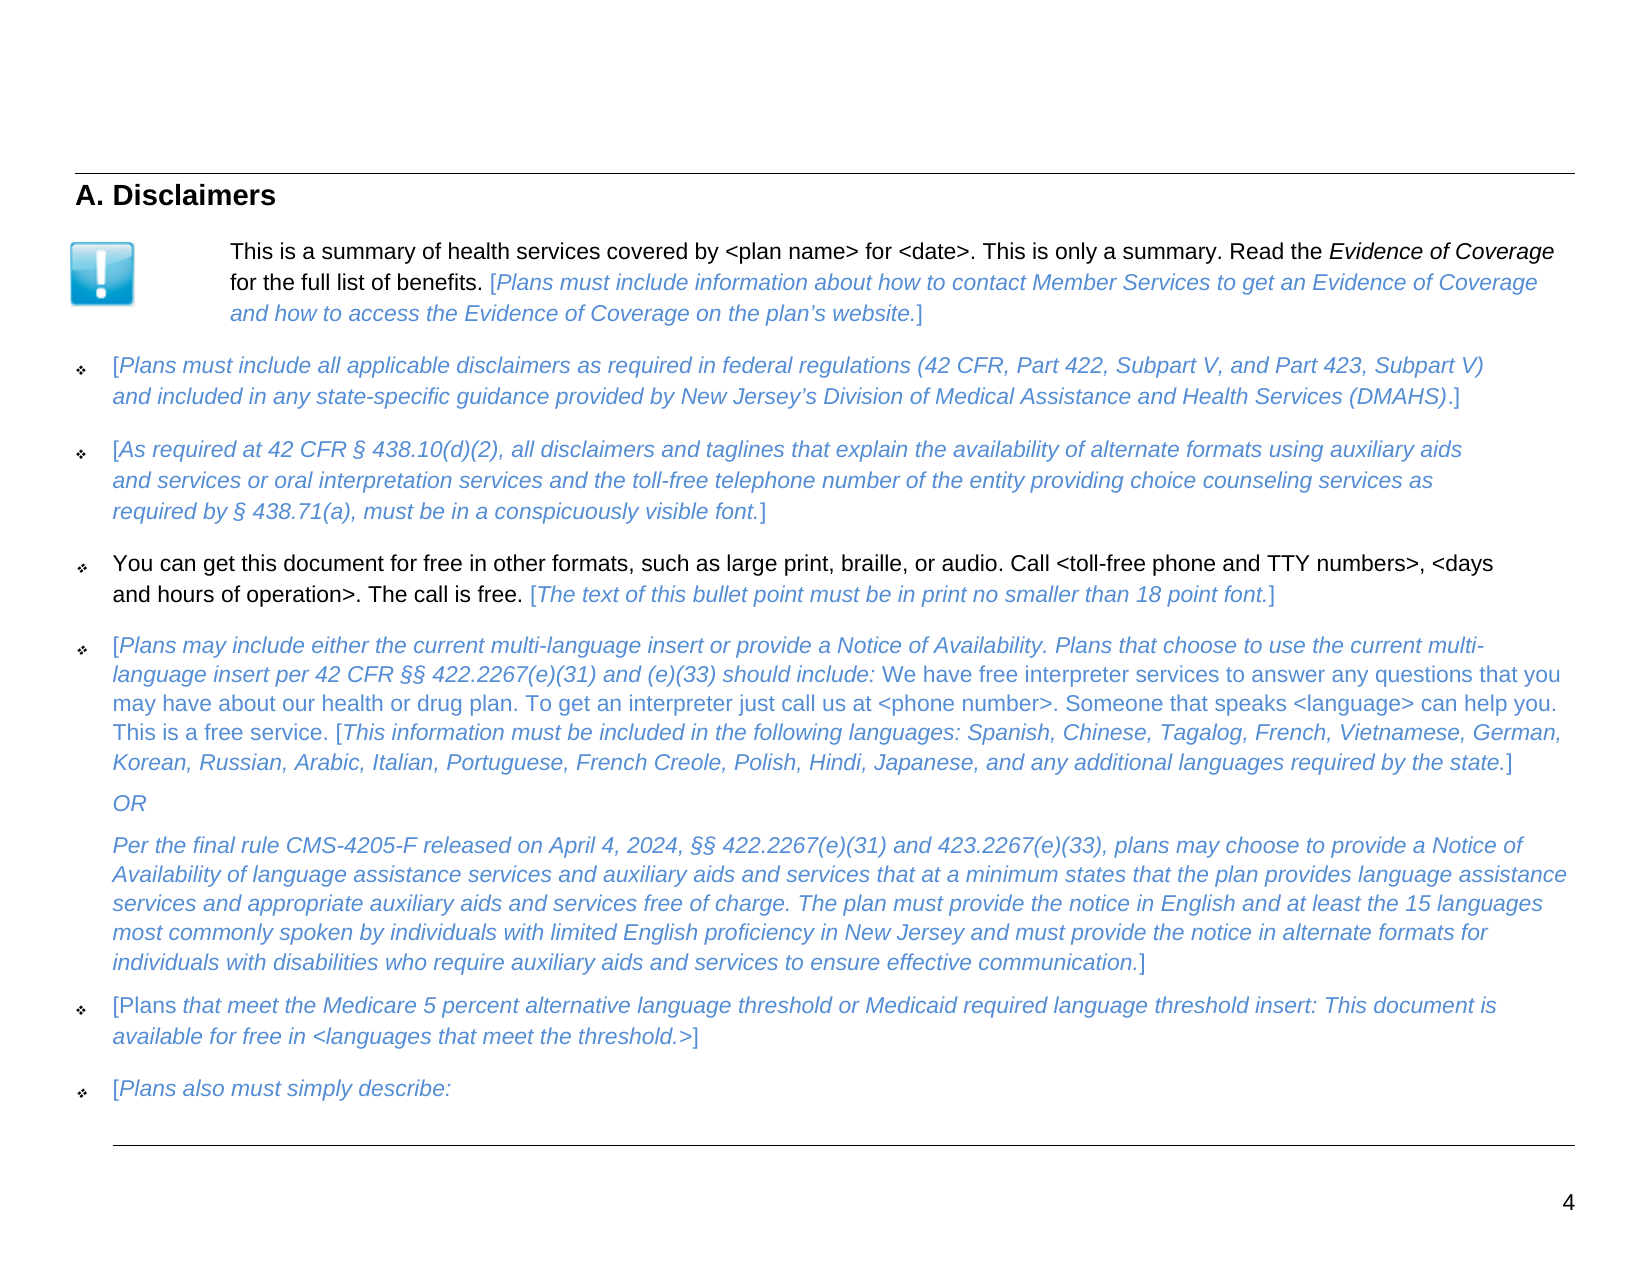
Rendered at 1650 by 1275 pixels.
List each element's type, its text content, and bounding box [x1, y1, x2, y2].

text [Plans also must simply describe: [75, 1072, 1500, 1103]
text Disclaimers [75, 174, 1575, 213]
text [Plans that meet the Medicare 5 percent alternative language threshold or Medicaid required language threshold insert: This document is available for free in <languages that meet the threshold.>] [75, 988, 1500, 1051]
text This is a summary of health services covered by <plan name> for <date>. This is only a summary. Read the Evidence of Coverage for the full list of benefits. [Plans must include information about how to contact Member Services to get an Evidence of Coverage and how to access the Evidence of Coverage on the plan’s website.] [150, 234, 1575, 328]
text You can get this document for free in other formats, such as large print, braille, or audio. Call <toll-free phone and TTY numbers>, <days and hours of operation>. The call is free. [The text of this bullet point must be in print no smaller than 18 point font.] [75, 547, 1500, 609]
list OR [112, 788, 1575, 817]
list Per the final rule CMS-4205-F released on April 4, 2024, §§ 422.2267(e)(31) and 423.2267(e)(33), plans may choose to provide a Notice of Availability of language assistance services and auxiliary aids and services that at a minimum states that the plan provides language assistance services and appropriate auxiliary aids and services free of charge. The plan must provide the notice in English and at least the 15 languages most commonly spoken by individuals with limited English proficiency in New Jersey and must provide the notice in alternate formats for individuals with disabilities who require auxiliary aids and services to ensure effective communication.] [112, 830, 1575, 976]
text [Plans may include either the current multi-language insert or provide a Notice of Availability. Plans that choose to use the current multi-language insert per 42 CFR §§ 422.2267(e)(31) and (e)(33) should include: We have free interpreter services to answer any questions that you may have about our health or drug plan. To get an interpreter just call us at <phone number>. Someone that speaks <language> can help you. This is a free service. [This information must be included in the following languages: Spanish, Chinese, Tagalog, French, Vietnamese, German, Korean, Russian, Arabic, Italian, Portuguese, French Creole, Polish, Hindi, Japanese, and any additional languages required by the state.] [75, 630, 1575, 776]
text [Plans must include all applicable disclaimers as required in federal regulations (42 CFR, Part 422, Subpart V, and Part 423, Subpart V) and included in any state-specific guidance provided by New Jersey’s Division of Medical Assistance and Health Services (DMAHS).] [75, 349, 1500, 411]
text [As required at 42 CFR § 438.10(d)(2), all disclaimers and taglines that explain the availability of alternate formats using auxiliary aids and services or oral interpretation services and the toll-free telephone number of the entity providing choice counseling services as required by § 438.71(a), must be in a conspicuously visible font.] [75, 432, 1500, 526]
picture [70, 242, 136, 308]
